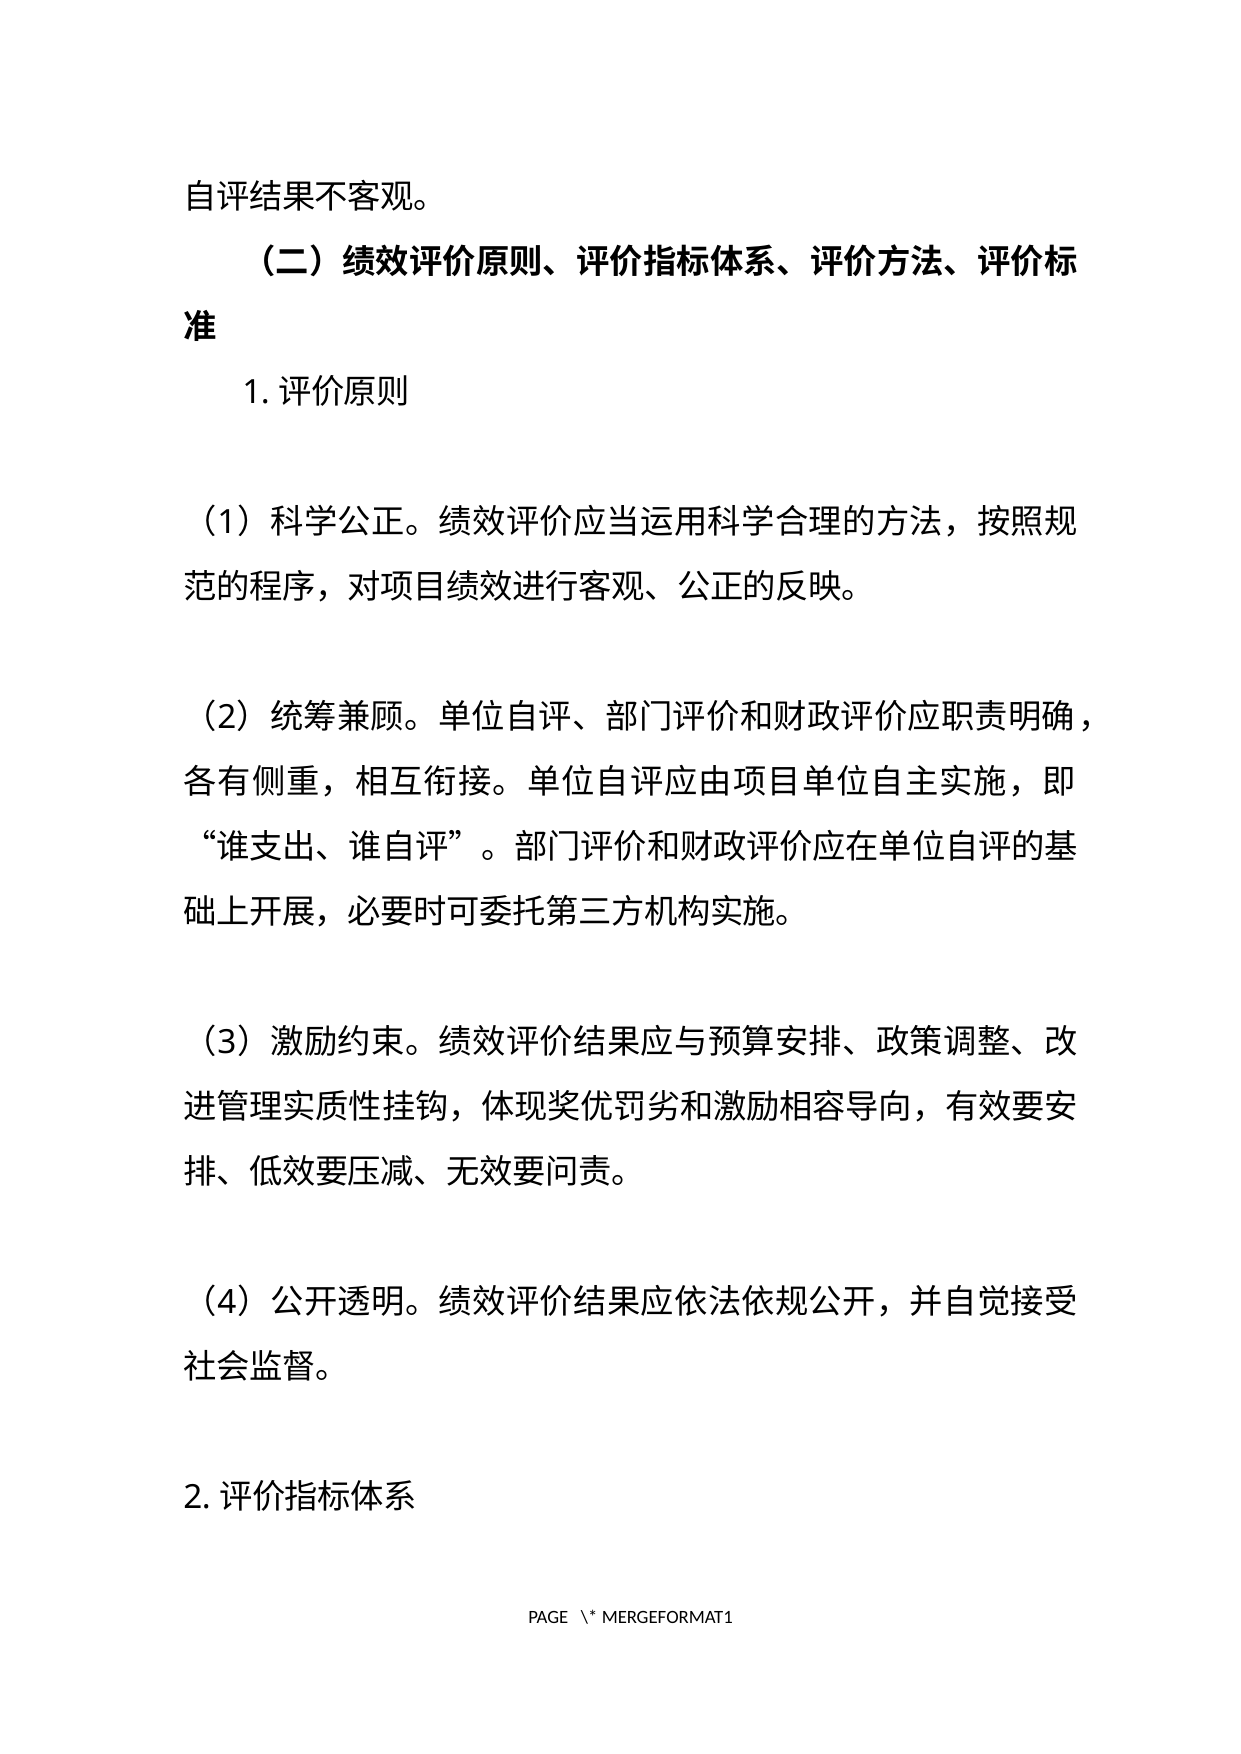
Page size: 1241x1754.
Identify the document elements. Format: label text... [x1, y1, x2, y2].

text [183, 357, 1078, 1527]
text （二）绩效评价原则、评价指标体系、评价方法、评价标准 [183, 227, 1078, 357]
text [183, 162, 1078, 227]
